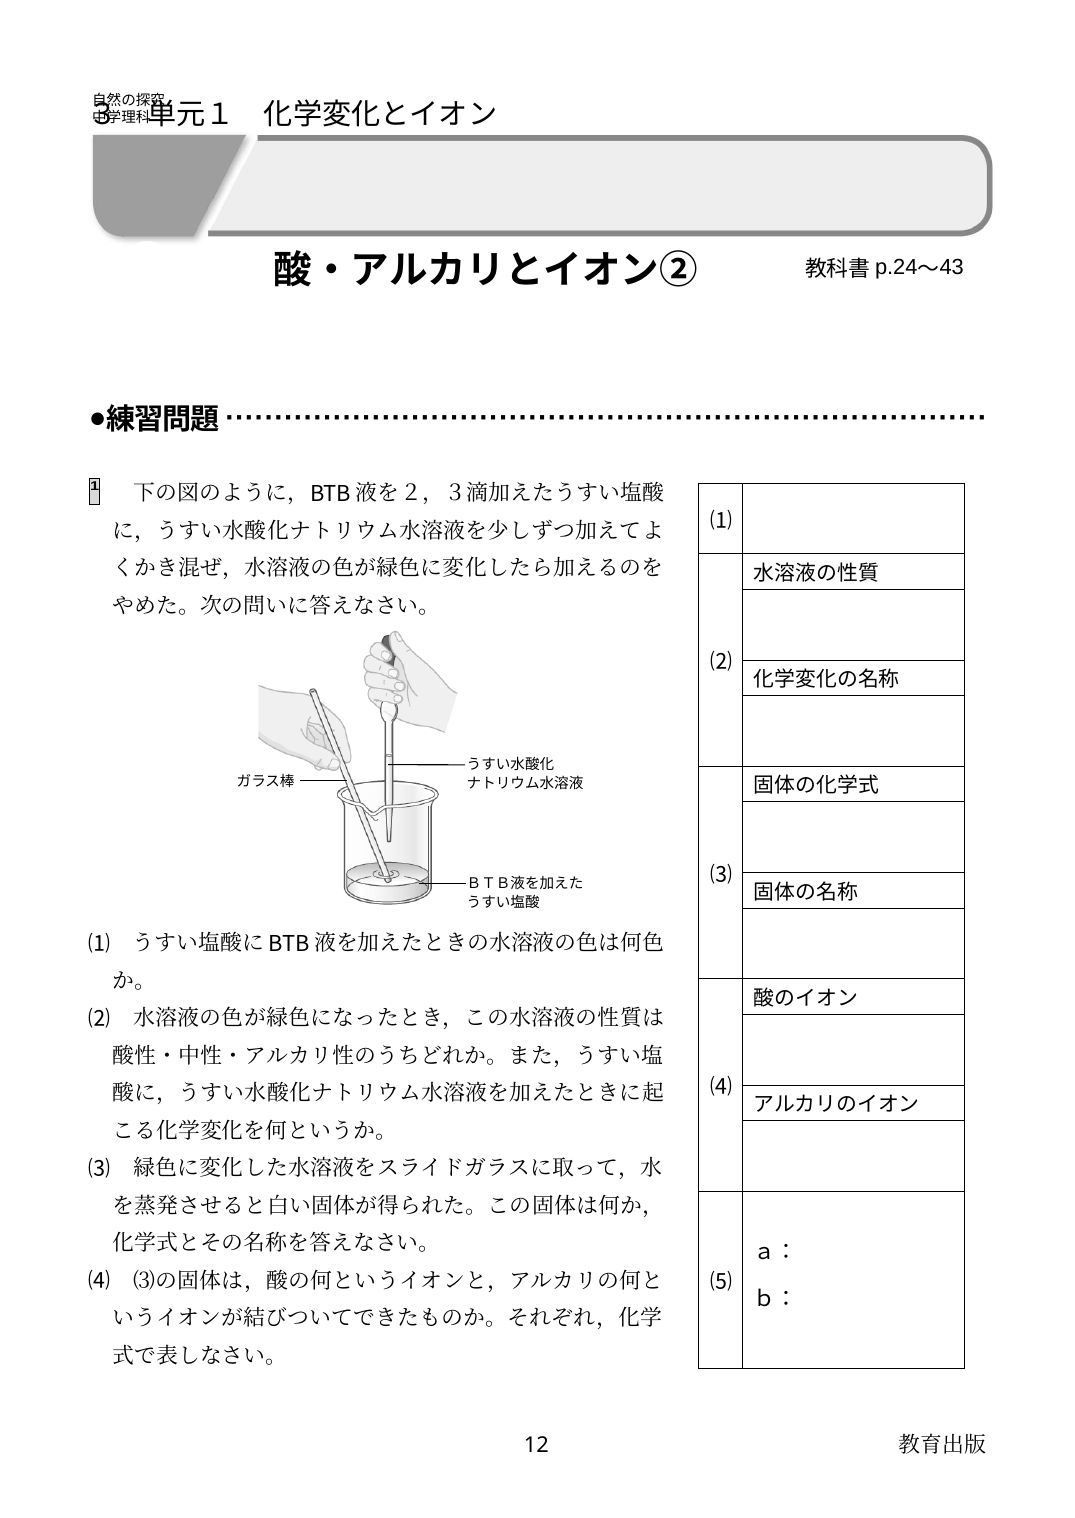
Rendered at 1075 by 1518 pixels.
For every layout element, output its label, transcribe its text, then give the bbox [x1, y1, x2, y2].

text ⑷ ⑶の固体は，酸の何というイオンと，アルカリの何というイオンが結びついてできたものか。それぞれ，化学式で表しなさい。 [89, 1260, 664, 1373]
text ３ 単元１ 化学変化とイオン [89, 74, 986, 149]
text ⑵ 水溶液の色が緑色になったとき，この水溶液の性質は酸性・中性・アルカリ性のうちどれか。また，うすい塩酸に，うすい水酸化ナトリウム水溶液を加えたときに起こる化学変化を何というか。 [89, 998, 664, 1148]
text 1 下の図のように，BTB液を２，３滴加えたうすい塩酸に，うすい水酸化ナトリウム水溶液を少しずつ加えてよくかき混ぜ，水溶液の色が緑色に変化したら加えるのをやめた。次の問いに答えなさい。 [89, 473, 664, 623]
text ⑴ うすい塩酸にBTB液を加えたときの水溶液の色は何色か。 [89, 923, 664, 998]
picture [88, 130, 993, 247]
text 2 章 酸・アルカリとイオン② 教科書p.24～43 [89, 191, 986, 341]
text ●練習問題 [89, 379, 986, 454]
text ⑶ 緑色に変化した水溶液をスライドガラスに取って，水を蒸発させると白い固体が得られた。この固体は何か，化学式とその名称を答えなさい。 [89, 1148, 664, 1260]
